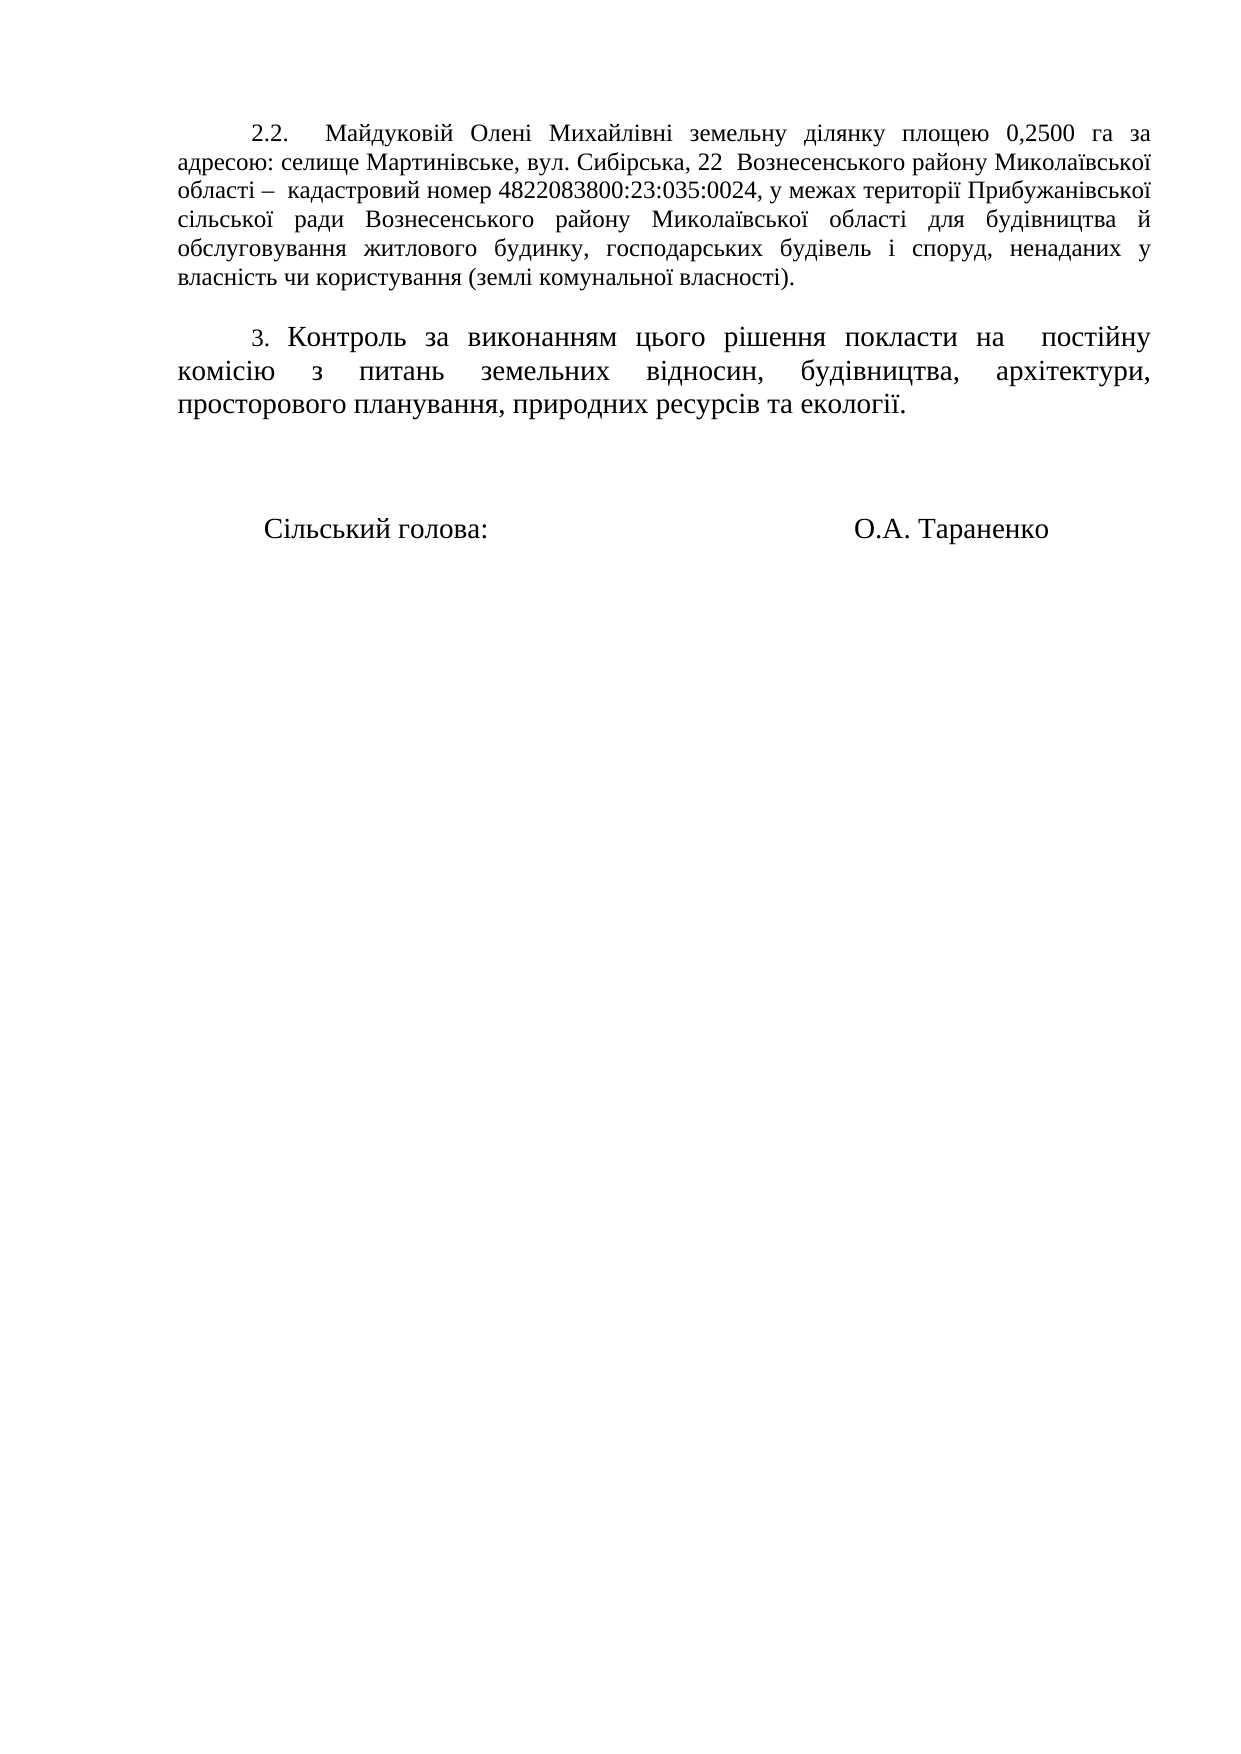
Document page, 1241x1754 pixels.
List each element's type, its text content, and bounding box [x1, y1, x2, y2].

list Майдуковій Олені Михайлівні земельну ділянку площею 0,2500 га за адресою: селище Мартинівське, вул. Сибірська, 22 Вознесенського району Миколаївської області – кадастровий номер 4822083800:23:035:0024, у межах території Прибужанівської сільської ради Вознесенського району Миколаївської області для будівництва й обслуговування житлового будинку, господарських будівель і споруд, ненаданих у власність чи користування (землі комунальної власності). [177, 118, 1152, 291]
list Сільський голова: О.А. Тараненко [264, 511, 1152, 545]
text 3. Контроль за виконанням цього рішення покласти на постійну комісію з питань земельних відносин, будівництва, архітектури, просторового планування, природних ресурсів та екології. [177, 319, 1152, 420]
